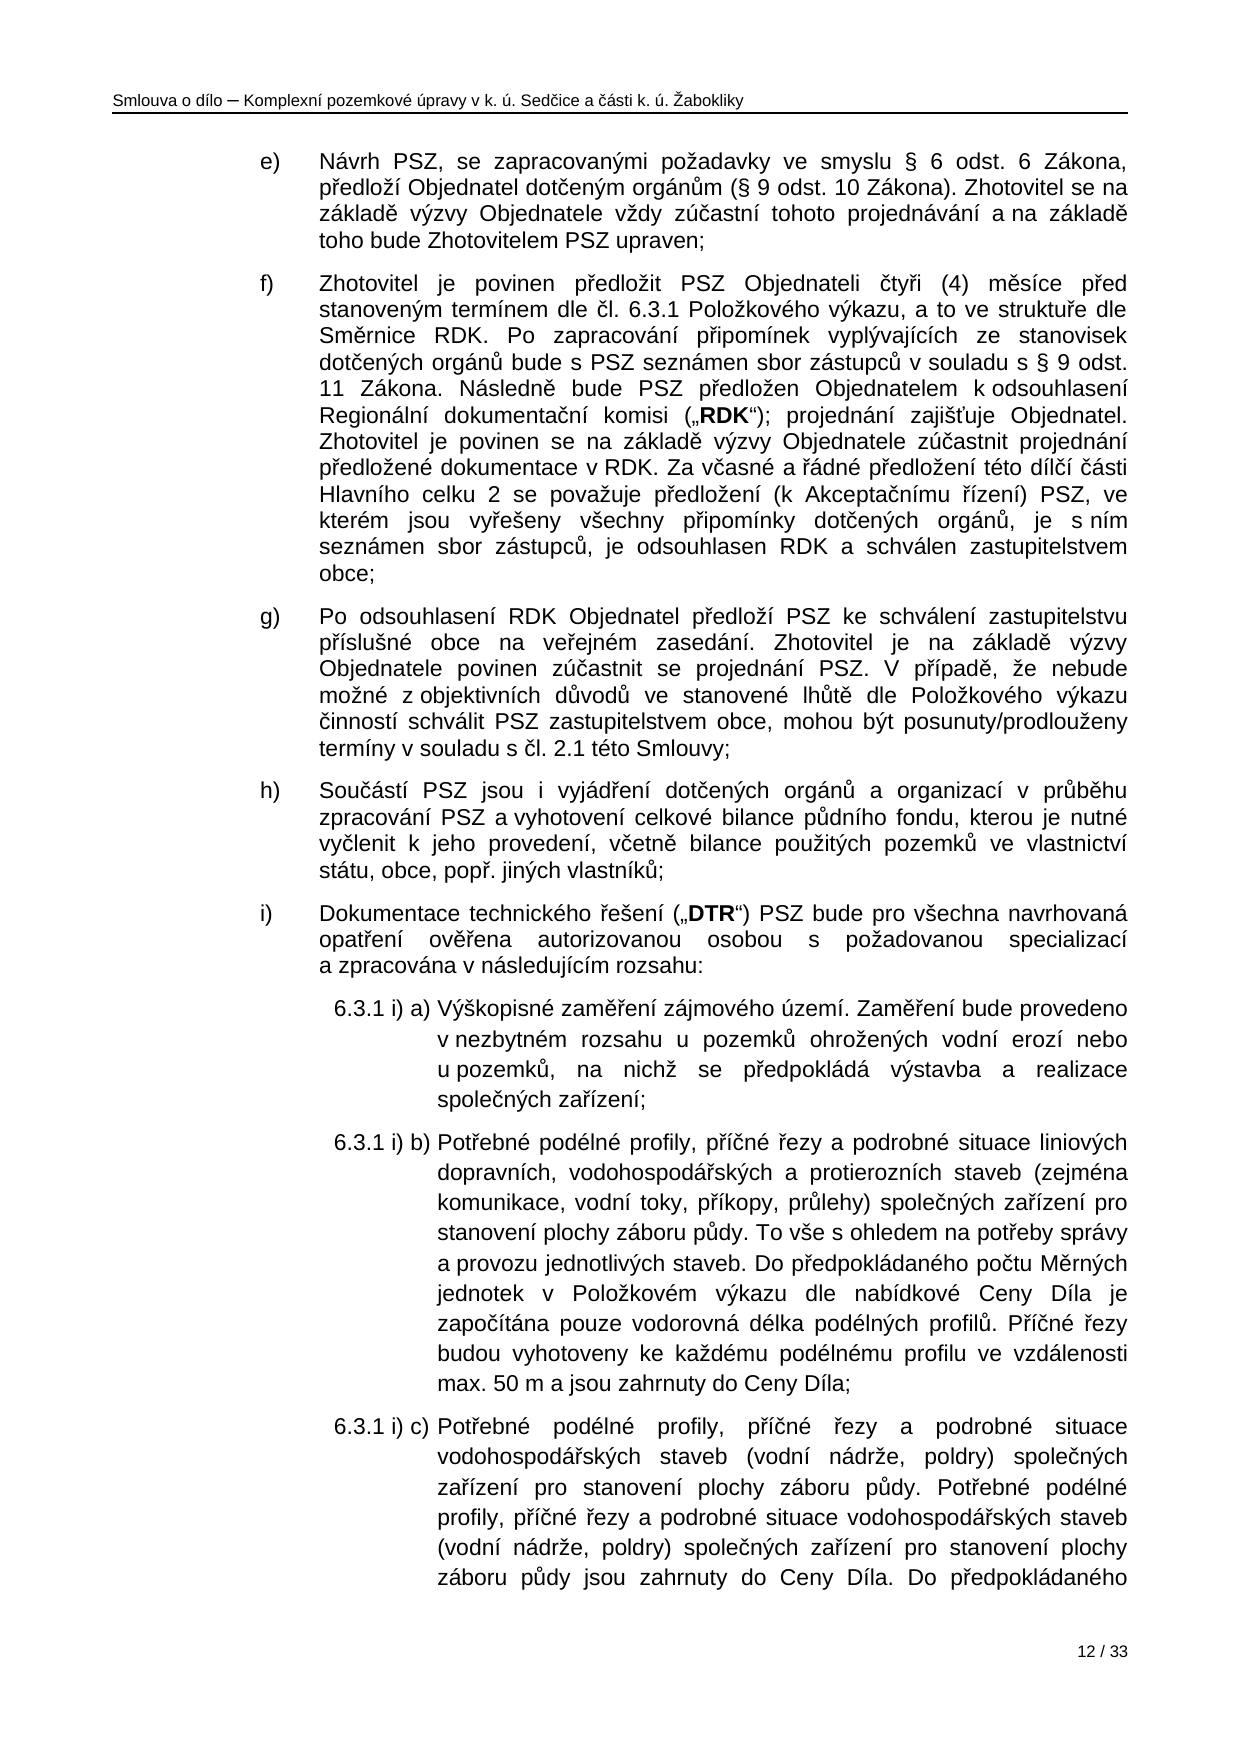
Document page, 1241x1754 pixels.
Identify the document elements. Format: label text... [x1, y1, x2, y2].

list Návrh PSZ, se zapracovanými požadavky ve smyslu § 6 odst. 6 Zákona, předloží Objednatel dotčeným orgánům (§ 9 odst. 10 Zákona). Zhotovitel se na základě výzvy Objednatele vždy zúčastní tohoto projednávání a na základě toho bude Zhotovitelem PSZ upraven; [260, 148, 1128, 253]
list Zhotovitel je povinen předložit PSZ Objednateli čtyři (4) měsíce před stanoveným termínem dle čl. 6.3.1 Položkového výkazu, a to ve struktuře dle Směrnice RDK. Po zapracování připomínek vyplývajících ze stanovisek dotčených orgánů bude s PSZ seznámen sbor zástupců v souladu s § 9 odst. 11 Zákona. Následně bude PSZ předložen Objednatelem k odsouhlasení Regionální dokumentační komisi („RDK“); projednání zajišťuje Objednatel. Zhotovitel je povinen se na základě výzvy Objednatele zúčastnit projednání předložené dokumentace v RDK. Za včasné a řádné předložení této dílčí části Hlavního celku 2 se považuje předložení (k Akceptačnímu řízení) PSZ, ve kterém jsou vyřešeny všechny připomínky dotčených orgánů, je s ním seznámen sbor zástupců, je odsouhlasen RDK a schválen zastupitelstvem obce; [260, 270, 1128, 586]
list Potřebné podélné profily, příčné řezy a podrobné situace liniových dopravních, vodohospodářských a protierozních staveb (zejména komunikace, vodní toky, příkopy, průlehy) společných zařízení pro stanovení plochy záboru půdy. To vše s ohledem na potřeby správy a provozu jednotlivých staveb. Do předpokládaného počtu Měrných jednotek v Položkovém výkazu dle nabídkové Ceny Díla je započítána pouze vodorovná délka podélných profilů. Příčné řezy budou vyhotoveny ke každému podélnému profilu ve vzdálenosti max. 50 m a jsou zahrnuty do Ceny Díla; [334, 1129, 1128, 1397]
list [334, 1413, 1128, 1590]
list Výškopisné zaměření zájmového území. Zaměření bude provedeno v nezbytném rozsahu u pozemků ohrožených vodní erozí nebo u pozemků, na nichž se předpokládá výstavba a realizace společných zařízení; [334, 995, 1128, 1112]
list Po odsouhlasení RDK Objednatel předloží PSZ ke schválení zastupitelstvu příslušné obce na veřejném zasedání. Zhotovitel je na základě výzvy Objednatele povinen zúčastnit se projednání PSZ. V případě, že nebude možné z objektivních důvodů ve stanovené lhůtě dle Položkového výkazu činností schválit PSZ zastupitelstvem obce, mohou být posunuty/prodlouženy termíny v souladu s čl. 2.1 této Smlouvy; [260, 603, 1128, 761]
list Součástí PSZ jsou i vyjádření dotčených orgánů a organizací v průběhu zpracování PSZ a vyhotovení celkové bilance půdního fondu, kterou je nutné vyčlenit k jeho provedení, včetně bilance použitých pozemků ve vlastnictví státu, obce, popř. jiných vlastníků; [260, 777, 1128, 883]
list Dokumentace technického řešení („DTR“) PSZ bude pro všechna navrhovaná opatření ověřena autorizovanou osobou s požadovanou specializací a zpracována v následujícím rozsahu: [260, 899, 1128, 979]
